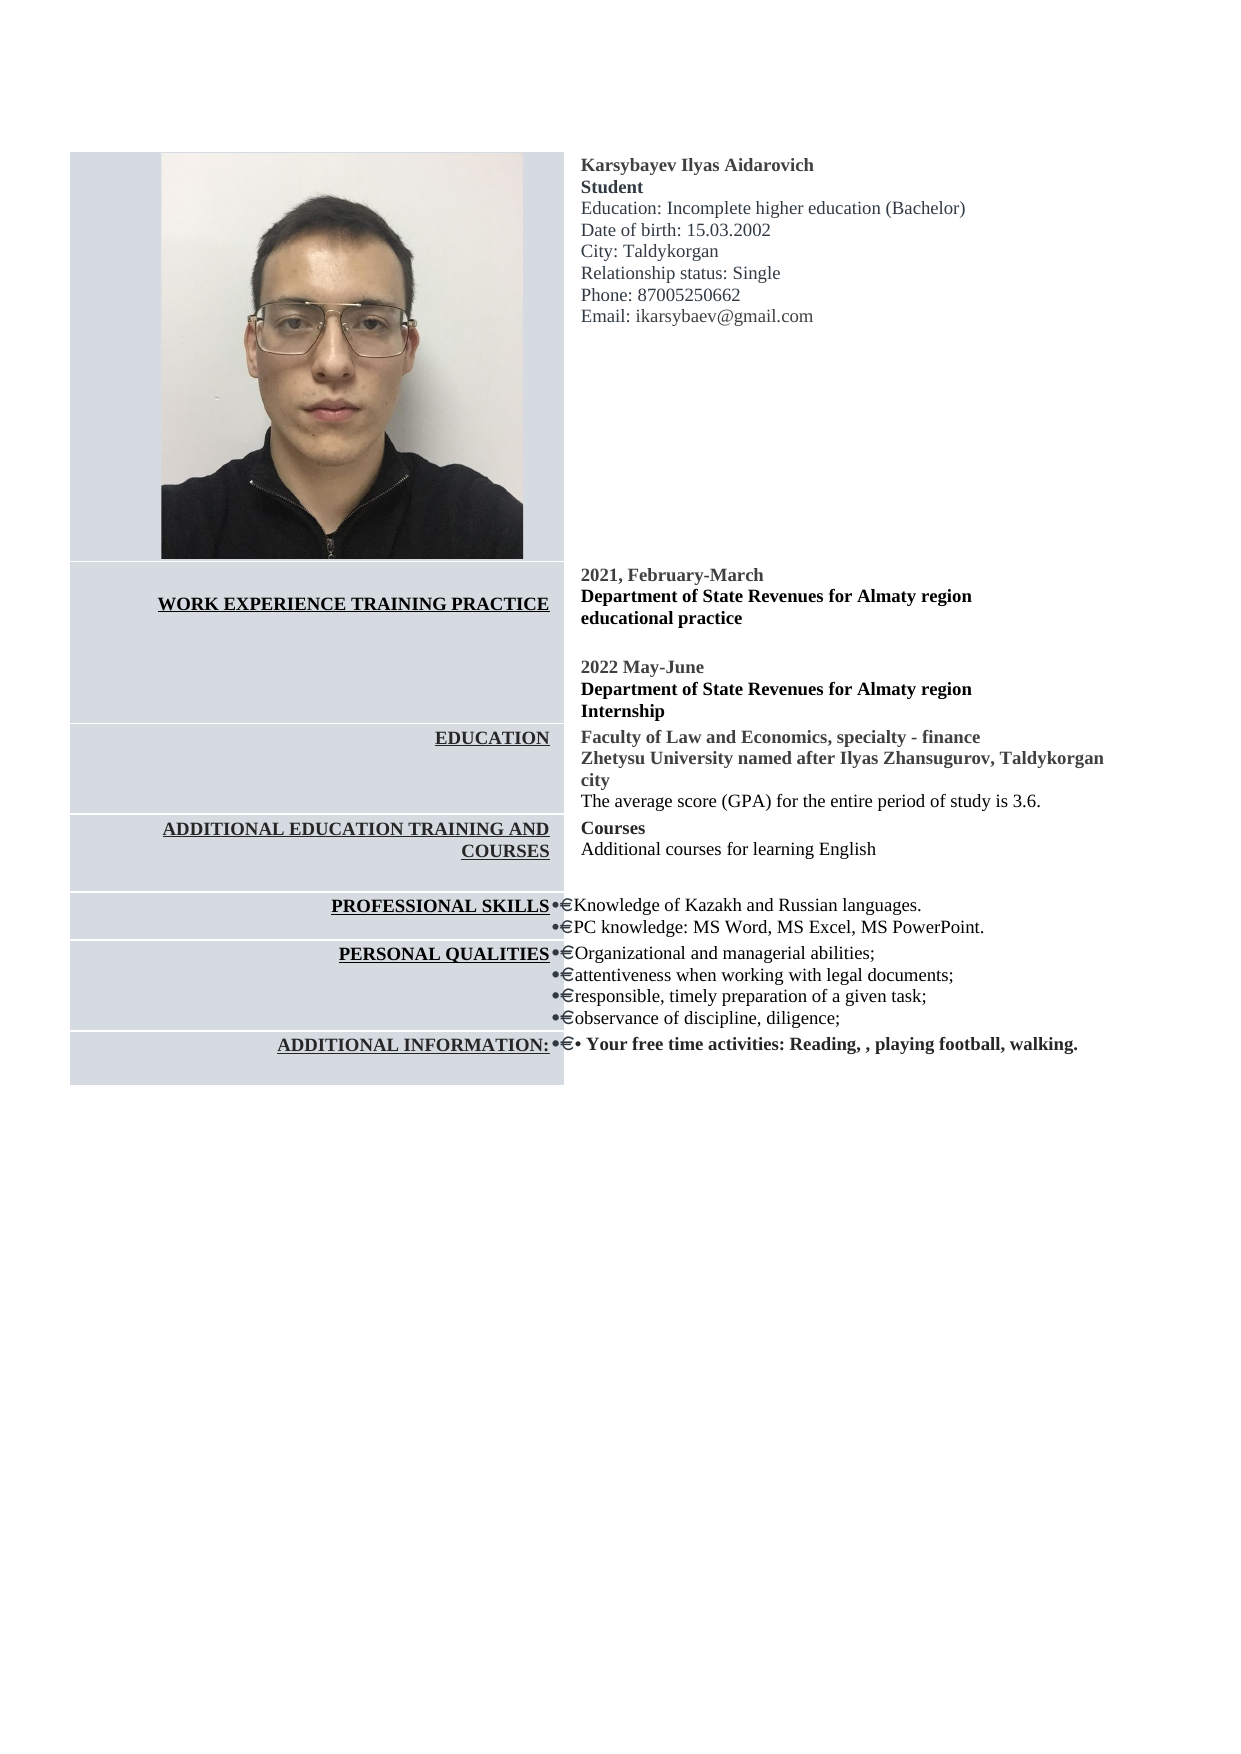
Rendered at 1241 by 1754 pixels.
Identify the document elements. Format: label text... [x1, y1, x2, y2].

table_cell ADDITIONAL EDUCATION TRAINING AND COURSES [70, 815, 564, 891]
table_cell EDUCATION [70, 724, 564, 813]
table_cell Knowledge of Kazakh and Russian languages. PC knowledge: MS Word, MS Excel, MS PowerPoint. [566, 893, 1119, 939]
table_header [70, 152, 564, 561]
table_cell Organizational and managerial abilities; attentiveness when working with legal documents; responsible, timely preparation of a given task; observance of discipline, diligence; [566, 941, 1119, 1030]
table_cell PERSONAL QUALITIES [70, 941, 564, 1030]
table_cell • Your free time activities: Reading, , playing football, walking. [566, 1032, 1119, 1085]
table_cell Courses Additional courses for learning English [566, 815, 1119, 891]
table_cell WORK EXPERIENCE TRAINING PRACTICE [70, 562, 564, 723]
table_cell Faculty of Law and Economics, specialty - finance Zhetysu University named after Ilyas Zhansugurov, Taldykorgan city The average score (GPA) for the entire period of study is 3.6. [566, 724, 1119, 813]
table_header Karsybayev Ilyas Aidarovich Student Education: Incomplete higher education (Bachelor) Date of birth: 15.03.2002 City: Taldykorgan Relationship status: Single Phone: 87005250662 Email: ikarsybaev@gmail.com [566, 152, 1119, 561]
table_cell PROFESSIONAL SKILLS [70, 893, 564, 939]
table_cell ADDITIONAL INFORMATION: [70, 1032, 564, 1085]
picture [161, 153, 524, 559]
table_cell 2021, February-March Department of State Revenues for Almaty region educational practice 2022 May-June Department of State Revenues for Almaty region Internship [566, 562, 1119, 723]
